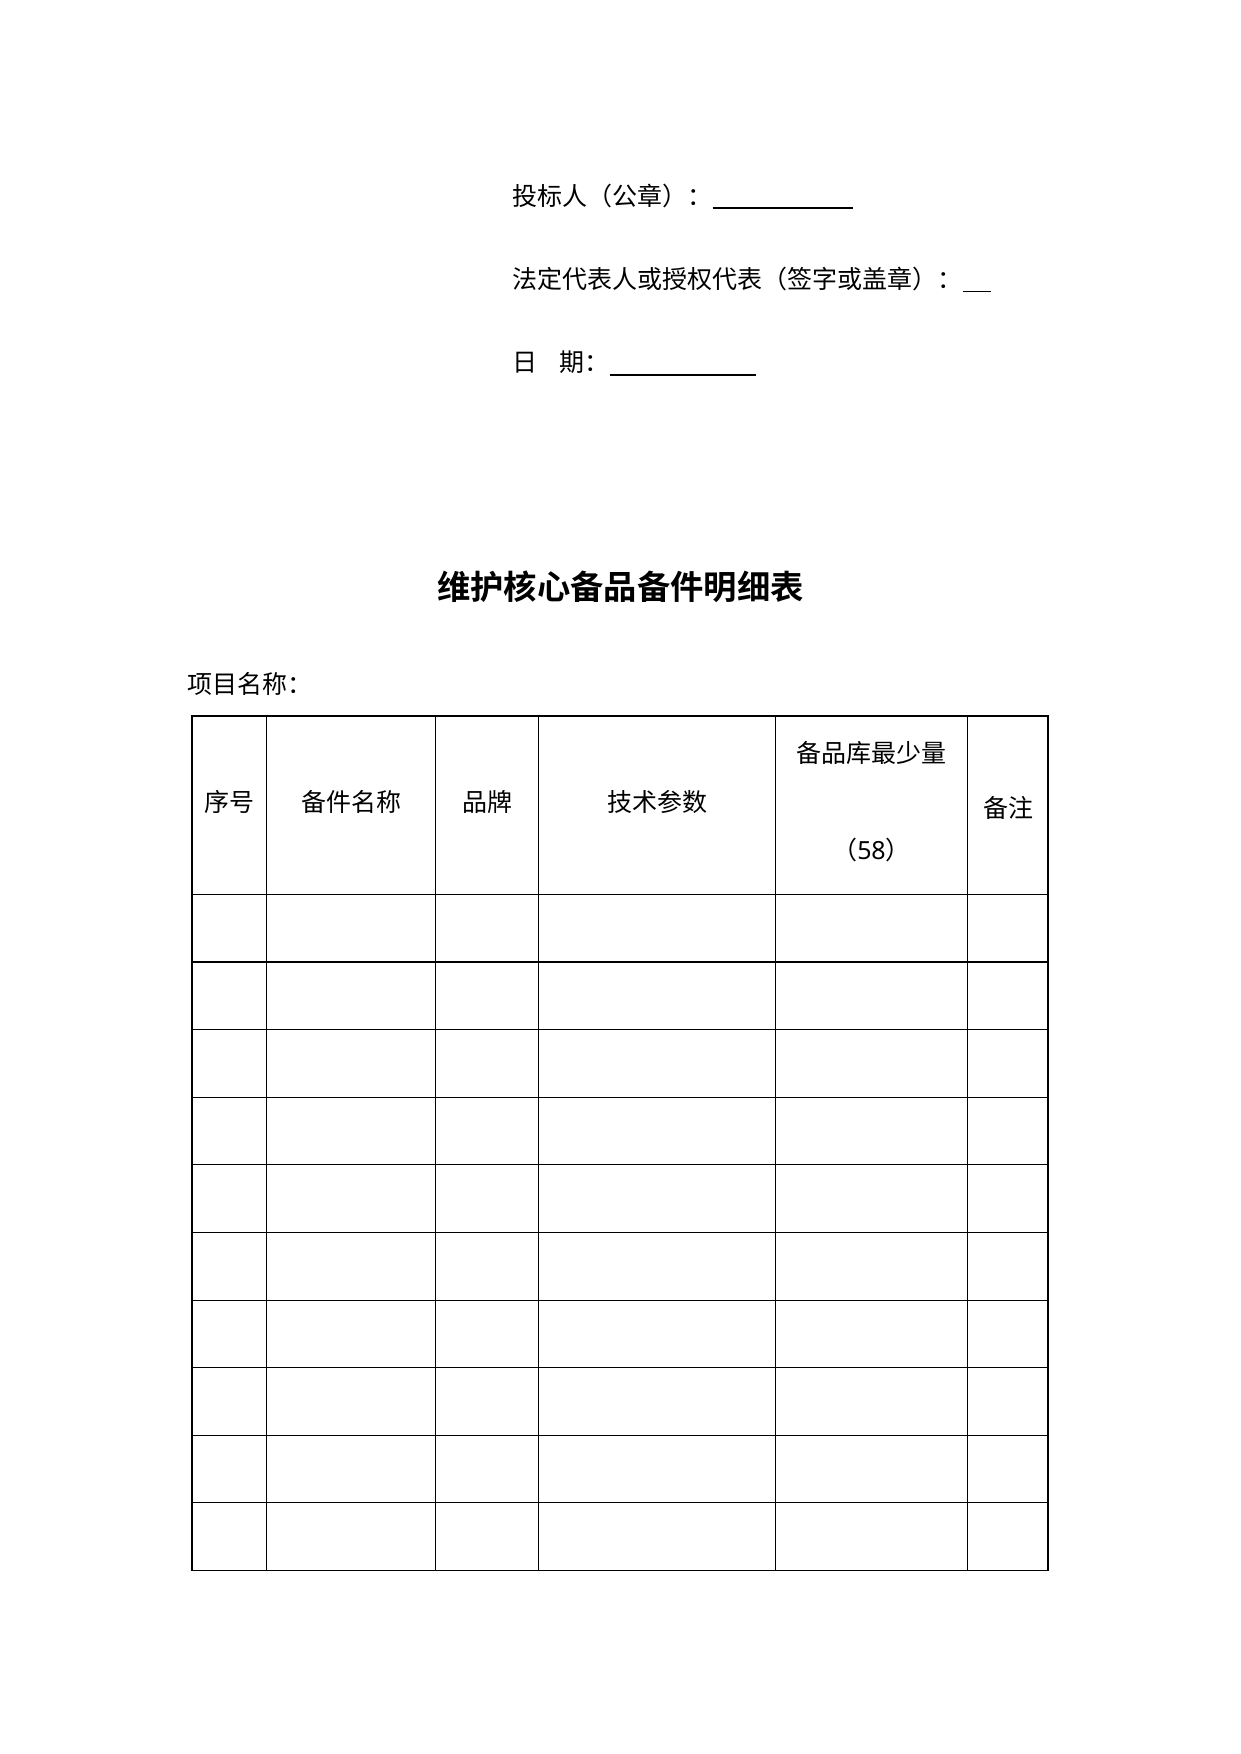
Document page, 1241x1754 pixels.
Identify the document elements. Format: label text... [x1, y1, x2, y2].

table_cell [776, 1436, 967, 1502]
text 项目名称： [187, 650, 1053, 715]
table_cell [539, 1368, 775, 1435]
table_cell [539, 1301, 775, 1367]
table_cell [193, 1165, 266, 1232]
table_cell [776, 1030, 967, 1097]
table_cell [267, 1233, 435, 1299]
table_cell [539, 1165, 775, 1232]
table_cell [267, 1436, 435, 1502]
table_cell [193, 1503, 266, 1570]
table_header 备件名称 [267, 717, 435, 894]
table_cell [776, 1503, 967, 1570]
table_cell [776, 895, 967, 961]
table_cell [968, 1098, 1047, 1164]
table_cell [776, 1368, 967, 1435]
table_cell [193, 963, 266, 1029]
table_cell [776, 1098, 967, 1164]
table_cell [539, 1503, 775, 1570]
table_cell [193, 1030, 266, 1097]
table_cell [267, 963, 435, 1029]
table_cell [968, 1503, 1047, 1570]
table_cell [436, 1301, 538, 1367]
text 投标人（公章）： [187, 162, 1053, 227]
table_cell [436, 895, 538, 961]
table_cell [968, 963, 1047, 1029]
table_cell [968, 1165, 1047, 1232]
table_cell [968, 1030, 1047, 1097]
table_cell [193, 1436, 266, 1502]
table_header 备注 [968, 717, 1047, 894]
table_cell [539, 1233, 775, 1299]
table_cell [193, 1301, 266, 1367]
table_cell [436, 1098, 538, 1164]
table_cell [776, 1233, 967, 1299]
table_cell [968, 1233, 1047, 1299]
table_cell [267, 1165, 435, 1232]
text 日 期： [187, 328, 1053, 393]
table_cell [539, 895, 775, 961]
table_cell [267, 1098, 435, 1164]
table_cell [436, 963, 538, 1029]
table_cell [968, 895, 1047, 961]
table_cell [193, 895, 266, 961]
table_header 序号 [193, 717, 266, 894]
table_cell [193, 1233, 266, 1299]
table_cell [267, 1301, 435, 1367]
table_cell [776, 963, 967, 1029]
table_cell [436, 1503, 538, 1570]
table_cell [436, 1233, 538, 1299]
table_cell [193, 1098, 266, 1164]
table_cell [968, 1368, 1047, 1435]
table_cell [436, 1030, 538, 1097]
table_cell [539, 1098, 775, 1164]
table_cell [436, 1165, 538, 1232]
table_cell [267, 1368, 435, 1435]
table_header 技术参数 [539, 717, 775, 894]
table_cell [193, 1368, 266, 1435]
table_cell [776, 1165, 967, 1232]
table_cell [776, 1301, 967, 1367]
text 法定代表人或授权代表（签字或盖章）： [187, 245, 1053, 310]
table_cell [436, 1368, 538, 1435]
table_header 备品库最少量（58） [776, 717, 967, 894]
text 维护核心备品备件明细表 [187, 553, 1053, 618]
table_cell [436, 1436, 538, 1502]
table_cell [267, 1503, 435, 1570]
table_cell [539, 1436, 775, 1502]
table_header 品牌 [436, 717, 538, 894]
table_cell [267, 1030, 435, 1097]
table_cell [968, 1301, 1047, 1367]
table_cell [539, 1030, 775, 1097]
table_cell [539, 963, 775, 1029]
table_cell [968, 1436, 1047, 1502]
table_cell [267, 895, 435, 961]
